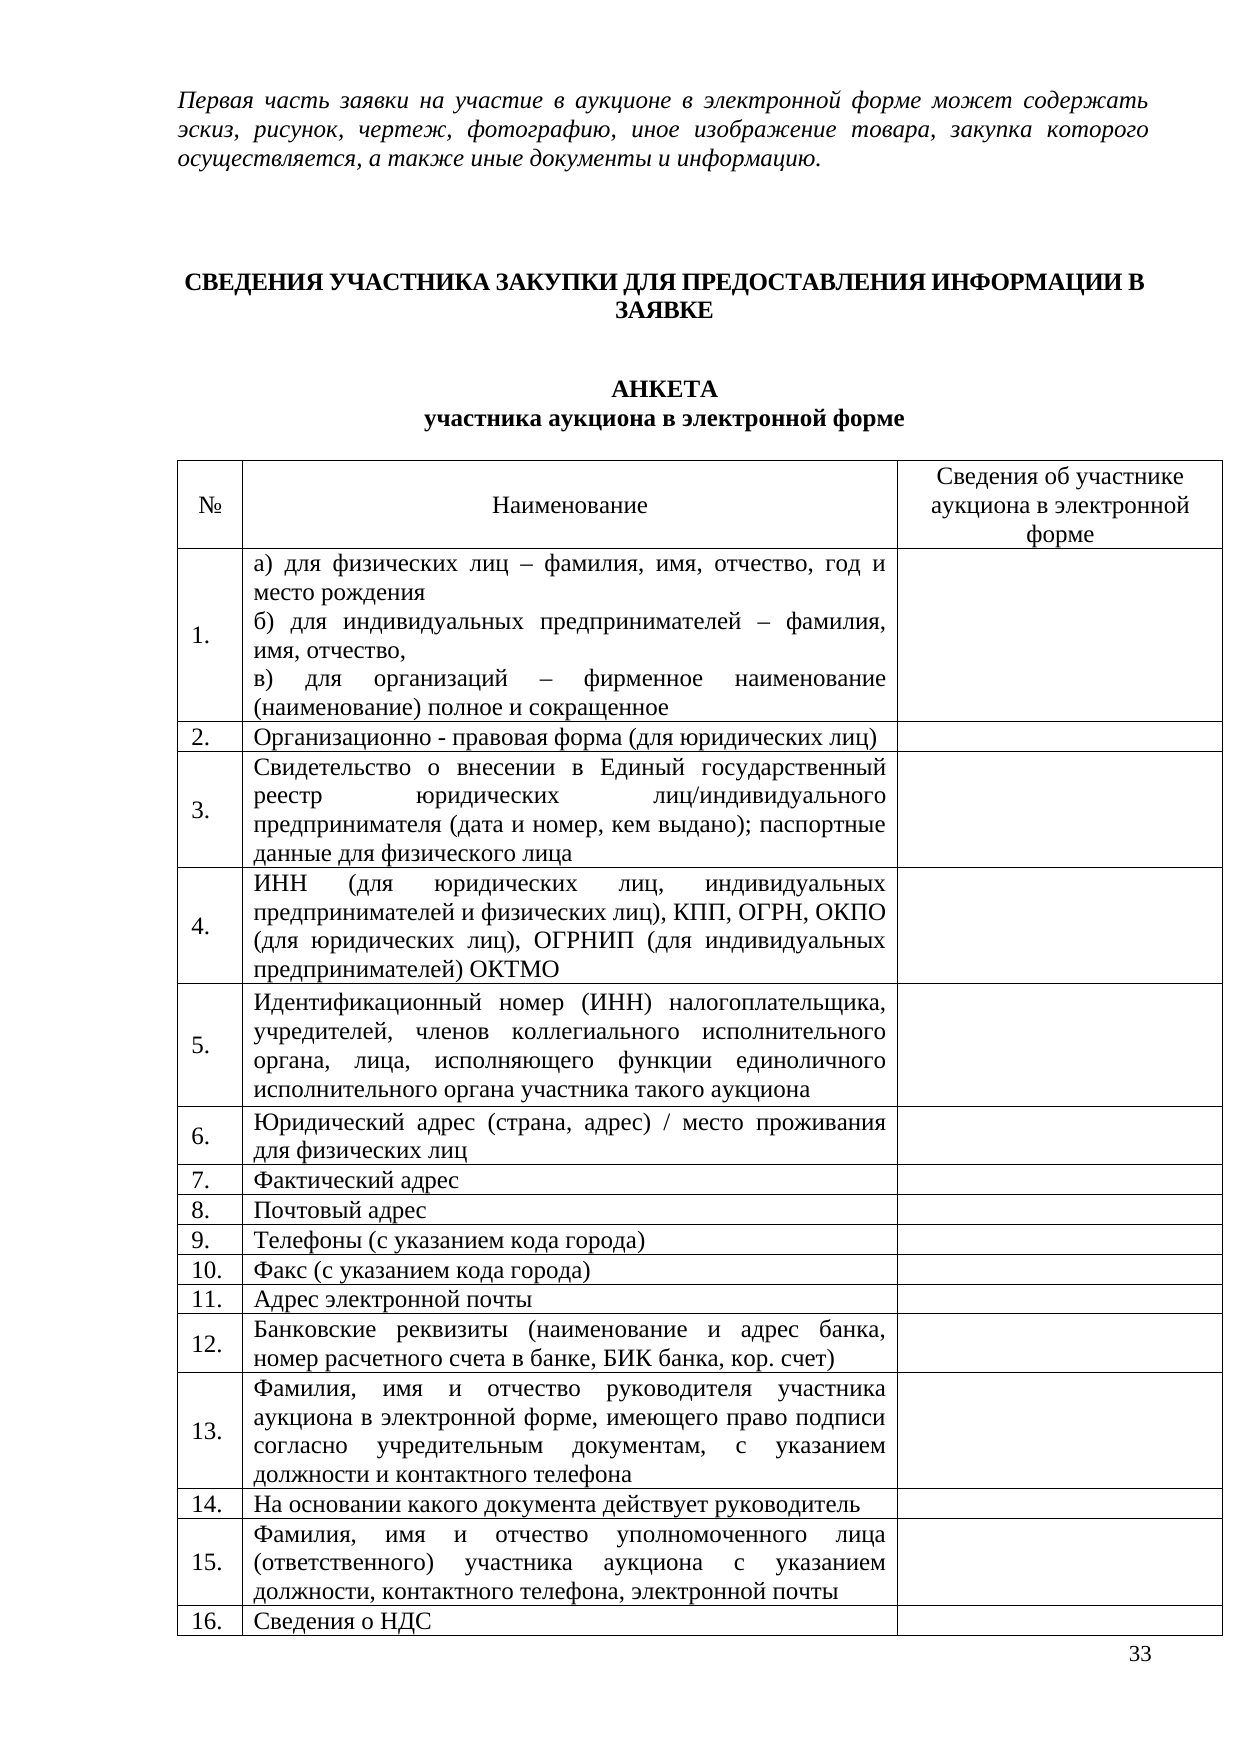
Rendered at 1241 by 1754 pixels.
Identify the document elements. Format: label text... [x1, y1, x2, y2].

table_cell [898, 1285, 1222, 1313]
table_cell [178, 868, 242, 983]
table_cell а) для физических лиц – фамилия, имя, отчество, год и место рождения б) для индивидуальных предпринимателей – фамилия, имя, отчество, в) для организаций – фирменное наименование (наименование) полное и сокращенное [243, 549, 897, 721]
table_cell [898, 1107, 1222, 1164]
table_cell Факс (с указанием кода города) [243, 1255, 897, 1283]
table_header № [178, 461, 242, 547]
table_cell Фактический адрес [243, 1165, 897, 1194]
table_cell Свидетельство о внесении в Единый государственный реестр юридических лиц/индивидуального предпринимателя (дата и номер, кем выдано); паспортные данные для физического лица [243, 752, 897, 867]
table_cell [178, 1195, 242, 1224]
table_cell [898, 1519, 1222, 1605]
table_cell [898, 1195, 1222, 1224]
text Первая часть заявки на участие в аукционе в электронной форме может содержать эскиз, рисунок, чертеж, фотографию, иное изображение товара, закупка которого осуществляется, а также иные документы и информацию. [177, 86, 1152, 172]
table_cell [178, 1225, 242, 1254]
table_cell [898, 1255, 1222, 1283]
table_cell Почтовый адрес [243, 1195, 897, 1224]
table_cell Банковские реквизиты (наименование и адрес банка, номер расчетного счета в банке, БИК банка, кор. счет) [243, 1314, 897, 1372]
table_cell [898, 1225, 1222, 1254]
table_cell [898, 752, 1222, 867]
table_cell [178, 722, 242, 751]
table_header Сведения об участнике аукциона в электронной форме [898, 461, 1222, 547]
table_cell [178, 549, 242, 721]
table_cell [898, 1489, 1222, 1518]
table_cell ИНН (для юридических лиц, индивидуальных предпринимателей и физических лиц), КПП, ОГРН, ОКПО (для юридических лиц), ОГРНИП (для индивидуальных предпринимателей) ОКТМО [243, 868, 897, 983]
table_cell [178, 752, 242, 867]
table_cell [178, 1165, 242, 1194]
table_cell [898, 1373, 1222, 1488]
table_cell [898, 1606, 1222, 1635]
table_cell [178, 1107, 242, 1164]
table_cell [178, 984, 242, 1106]
table_cell [178, 1519, 242, 1605]
table_cell Идентификационный номер (ИНН) налогоплательщика, учредителей, членов коллегиального исполнительного органа, лица, исполняющего функции единоличного исполнительного органа участника такого аукциона [243, 984, 897, 1106]
table_cell Фамилия, имя и отчество уполномоченного лица (ответственного) участника аукциона с указанием должности, контактного телефона, электронной почты [243, 1519, 897, 1605]
text СВЕДЕНИЯ УЧАСТНИКА ЗАКУПКИ ДЛЯ ПРЕДОСТАВЛЕНИЯ ИНФОРМАЦИИ В ЗАЯВКЕ [177, 267, 1152, 324]
table_cell [178, 1314, 242, 1372]
table_cell Сведения о НДС [243, 1606, 897, 1635]
table_cell [178, 1489, 242, 1518]
table_cell Фамилия, имя и отчество руководителя участника аукциона в электронной форме, имеющего право подписи согласно учредительным документам, с указанием должности и контактного телефона [243, 1373, 897, 1488]
table_cell Организационно - правовая форма (для юридических лиц) [243, 722, 897, 751]
table_cell [178, 1255, 242, 1283]
table_cell [898, 868, 1222, 983]
table_cell На основании какого документа действует руководитель [243, 1489, 897, 1518]
table_cell Телефоны (с указанием кода города) [243, 1225, 897, 1254]
table_cell [178, 1285, 242, 1313]
table_cell [898, 549, 1222, 721]
text АНКЕТА [177, 374, 1152, 403]
table_cell [178, 1373, 242, 1488]
table_cell Адрес электронной почты [243, 1285, 897, 1313]
table_cell [898, 722, 1222, 751]
table_cell [178, 1606, 242, 1635]
table_cell Юридический адрес (страна, адрес) / место проживания для физических лиц [243, 1107, 897, 1164]
table_header Наименование [243, 461, 897, 547]
table_cell [898, 984, 1222, 1106]
table_cell [898, 1165, 1222, 1194]
table_cell [898, 1314, 1222, 1372]
text участника аукциона в электронной форме [177, 403, 1152, 431]
